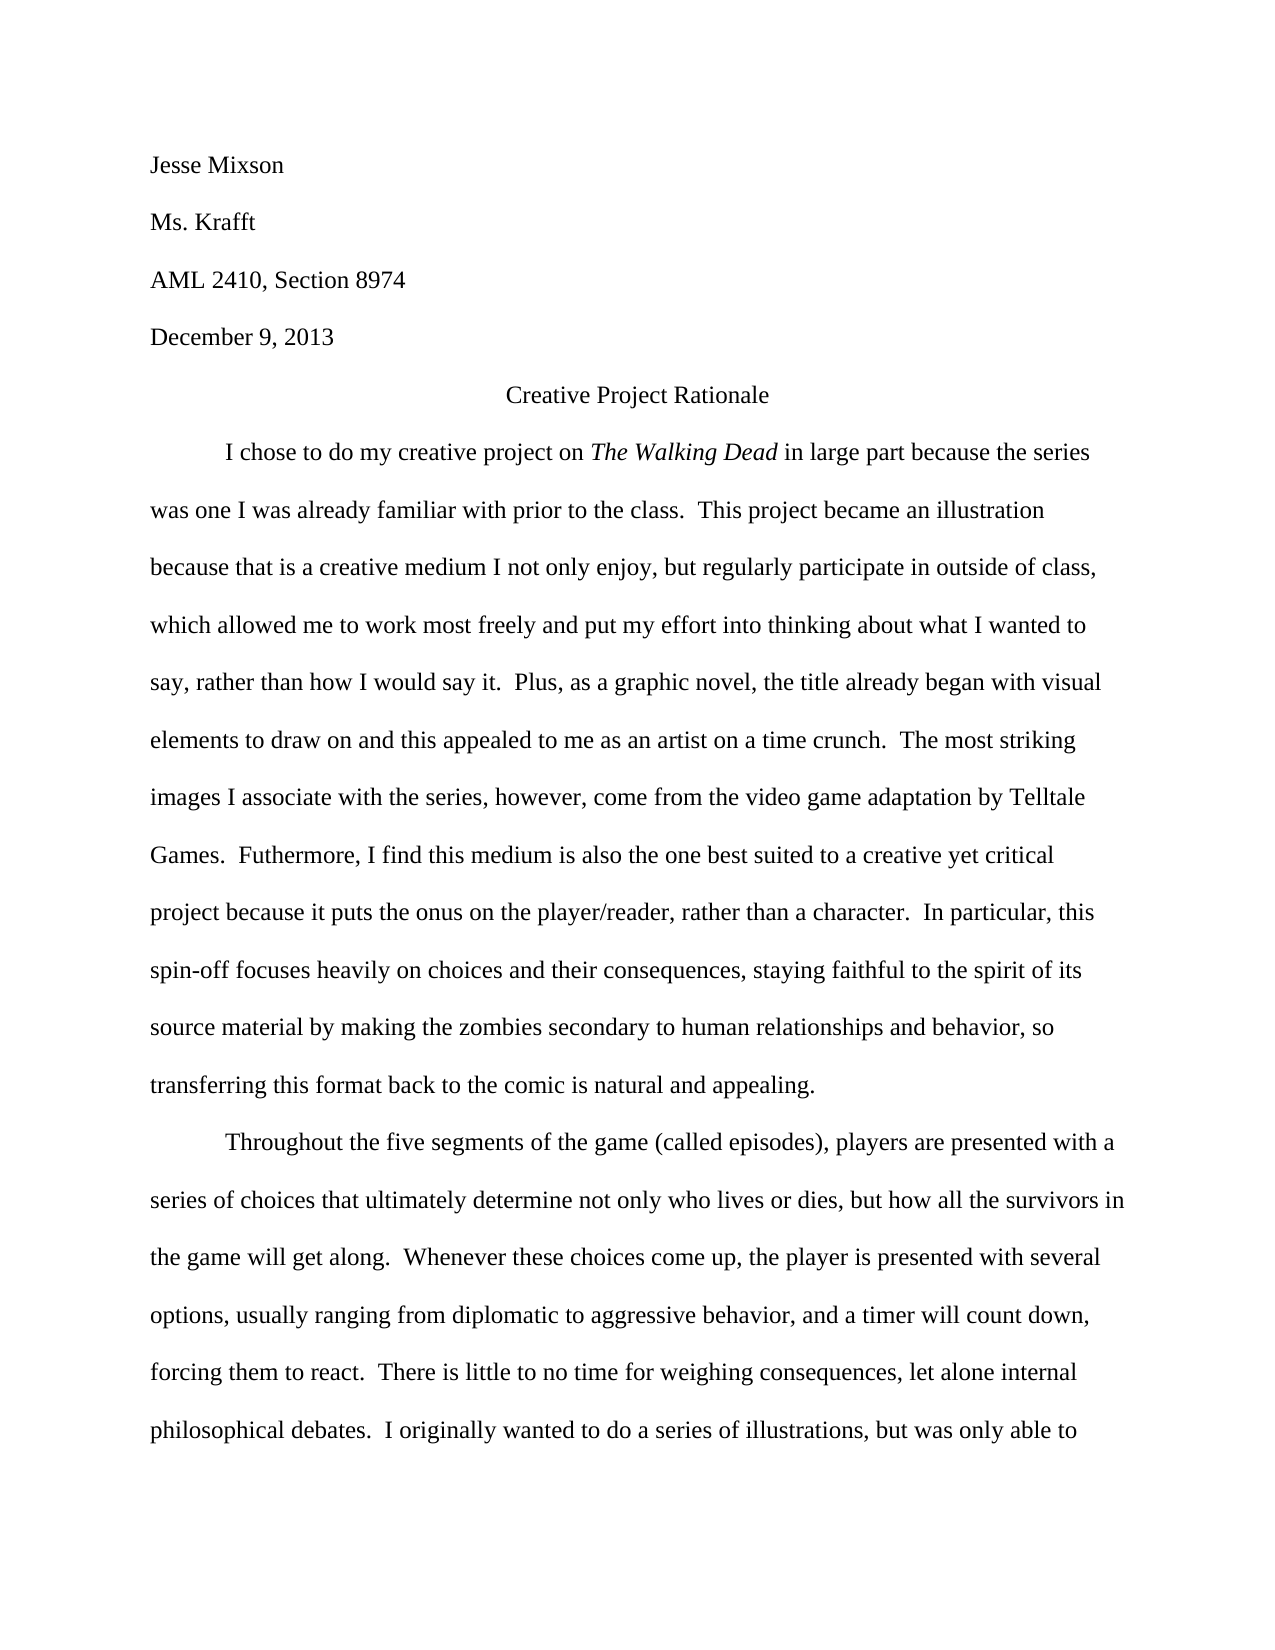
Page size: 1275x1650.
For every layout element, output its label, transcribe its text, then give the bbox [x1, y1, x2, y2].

text Creative Project Rationale [150, 380, 1125, 409]
text I chose to do my creative project on The Walking Dead in large part because the series was one I was already familiar with prior to the class. This project became an illustration because that is a creative medium I not only enjoy, but regularly participate in outside of class, which allowed me to work most freely and put my effort into thinking about what I wanted to say, rather than how I would say it. Plus, as a graphic novel, the title already began with visual elements to draw on and this appealed to me as an artist on a time crunch. The most striking images I associate with the series, however, come from the video game adaptation by Telltale Games. Futhermore, I find this medium is also the one best suited to a creative yet critical project because it puts the onus on the player/reader, rather than a character. In particular, this spin-off focuses heavily on choices and their consequences, staying faithful to the spirit of its source material by making the zombies secondary to human relationships and behavior, so transferring this format back to the comic is natural and appealing. [150, 437, 1125, 1099]
text AML 2410, Section 8974 [150, 265, 1125, 294]
text December 9, 2013 [150, 322, 1125, 351]
text Jesse Mixson [150, 150, 1125, 179]
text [150, 1127, 1125, 1444]
text Ms. Krafft [150, 207, 1125, 236]
